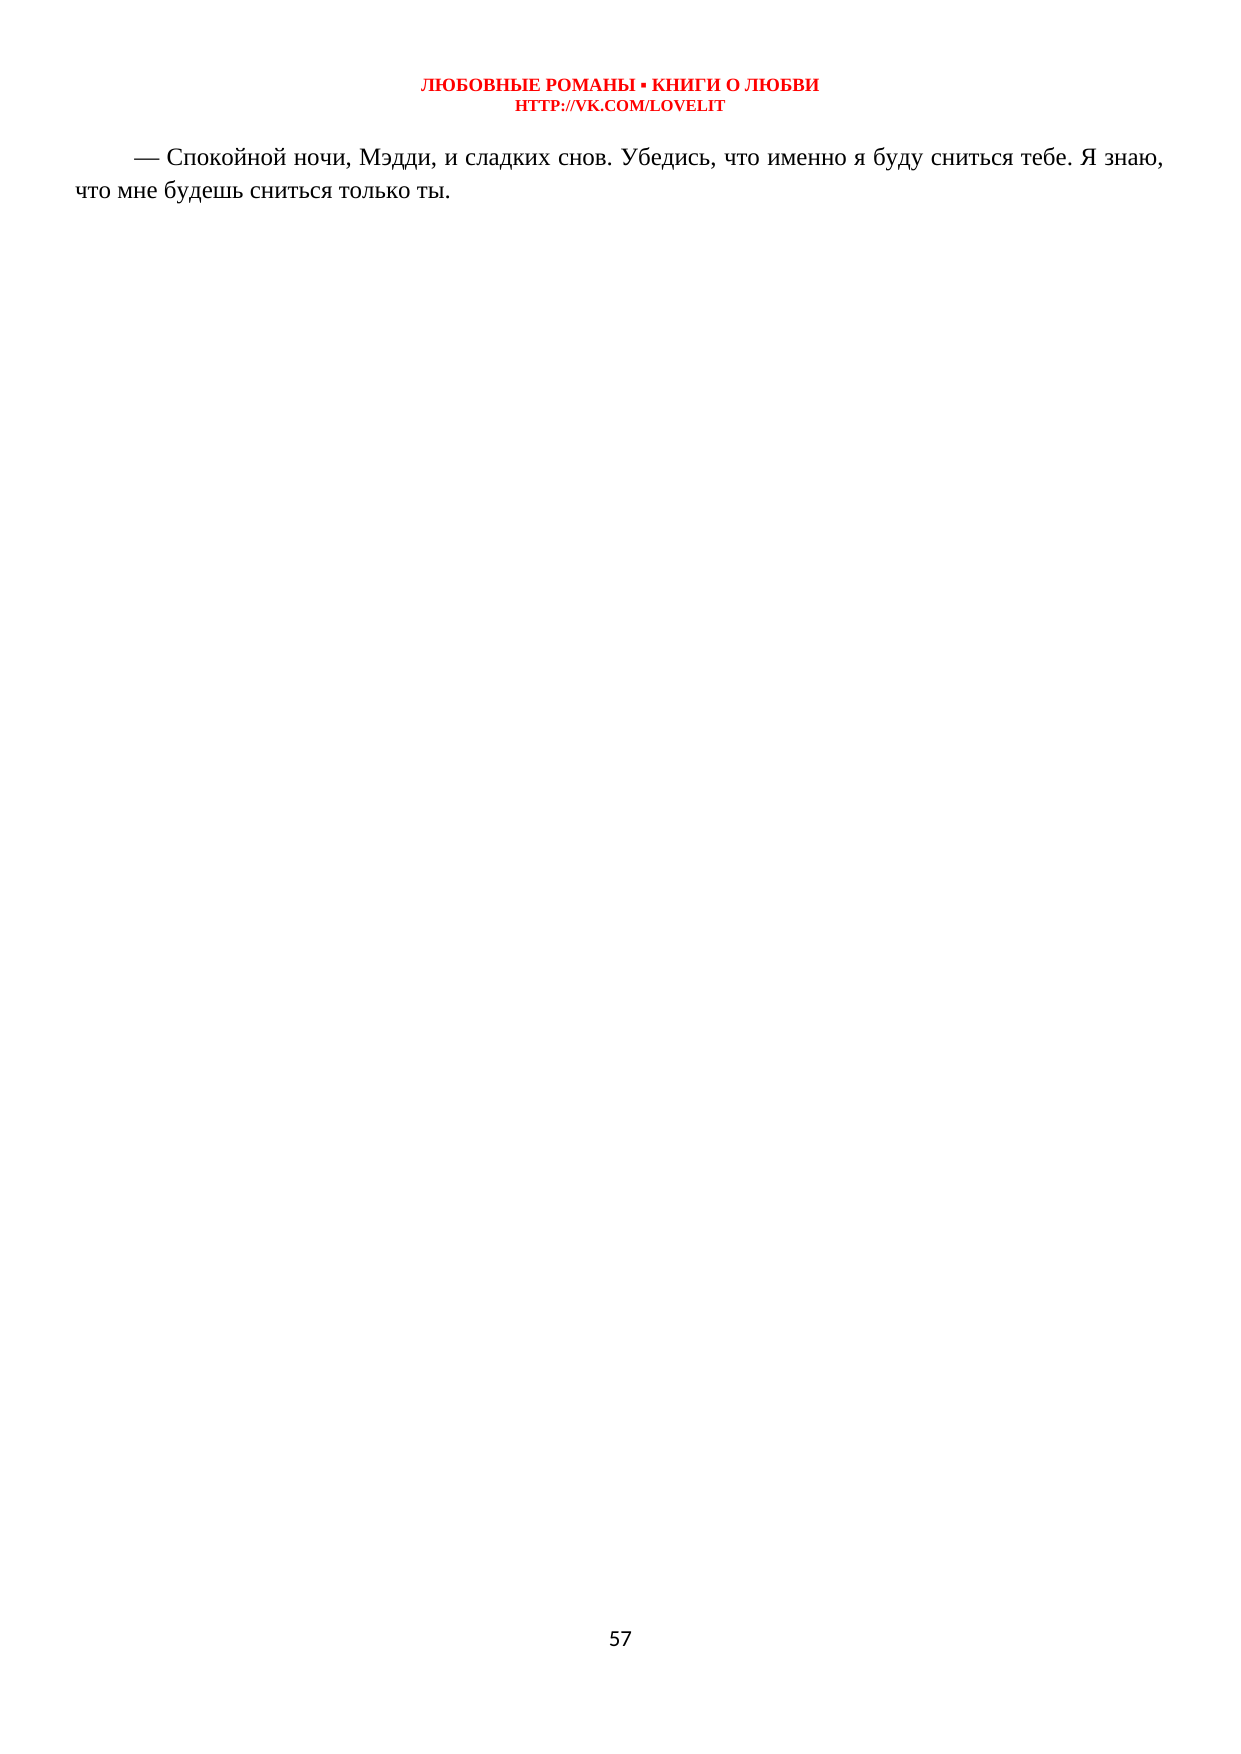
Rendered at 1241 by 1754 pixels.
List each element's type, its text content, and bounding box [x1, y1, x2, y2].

text — Спокойной ночи, Мэдди, и сладких снов. Убедись, что именно я буду сниться тебе. Я знаю, что мне будешь сниться только ты. [75, 142, 1165, 204]
